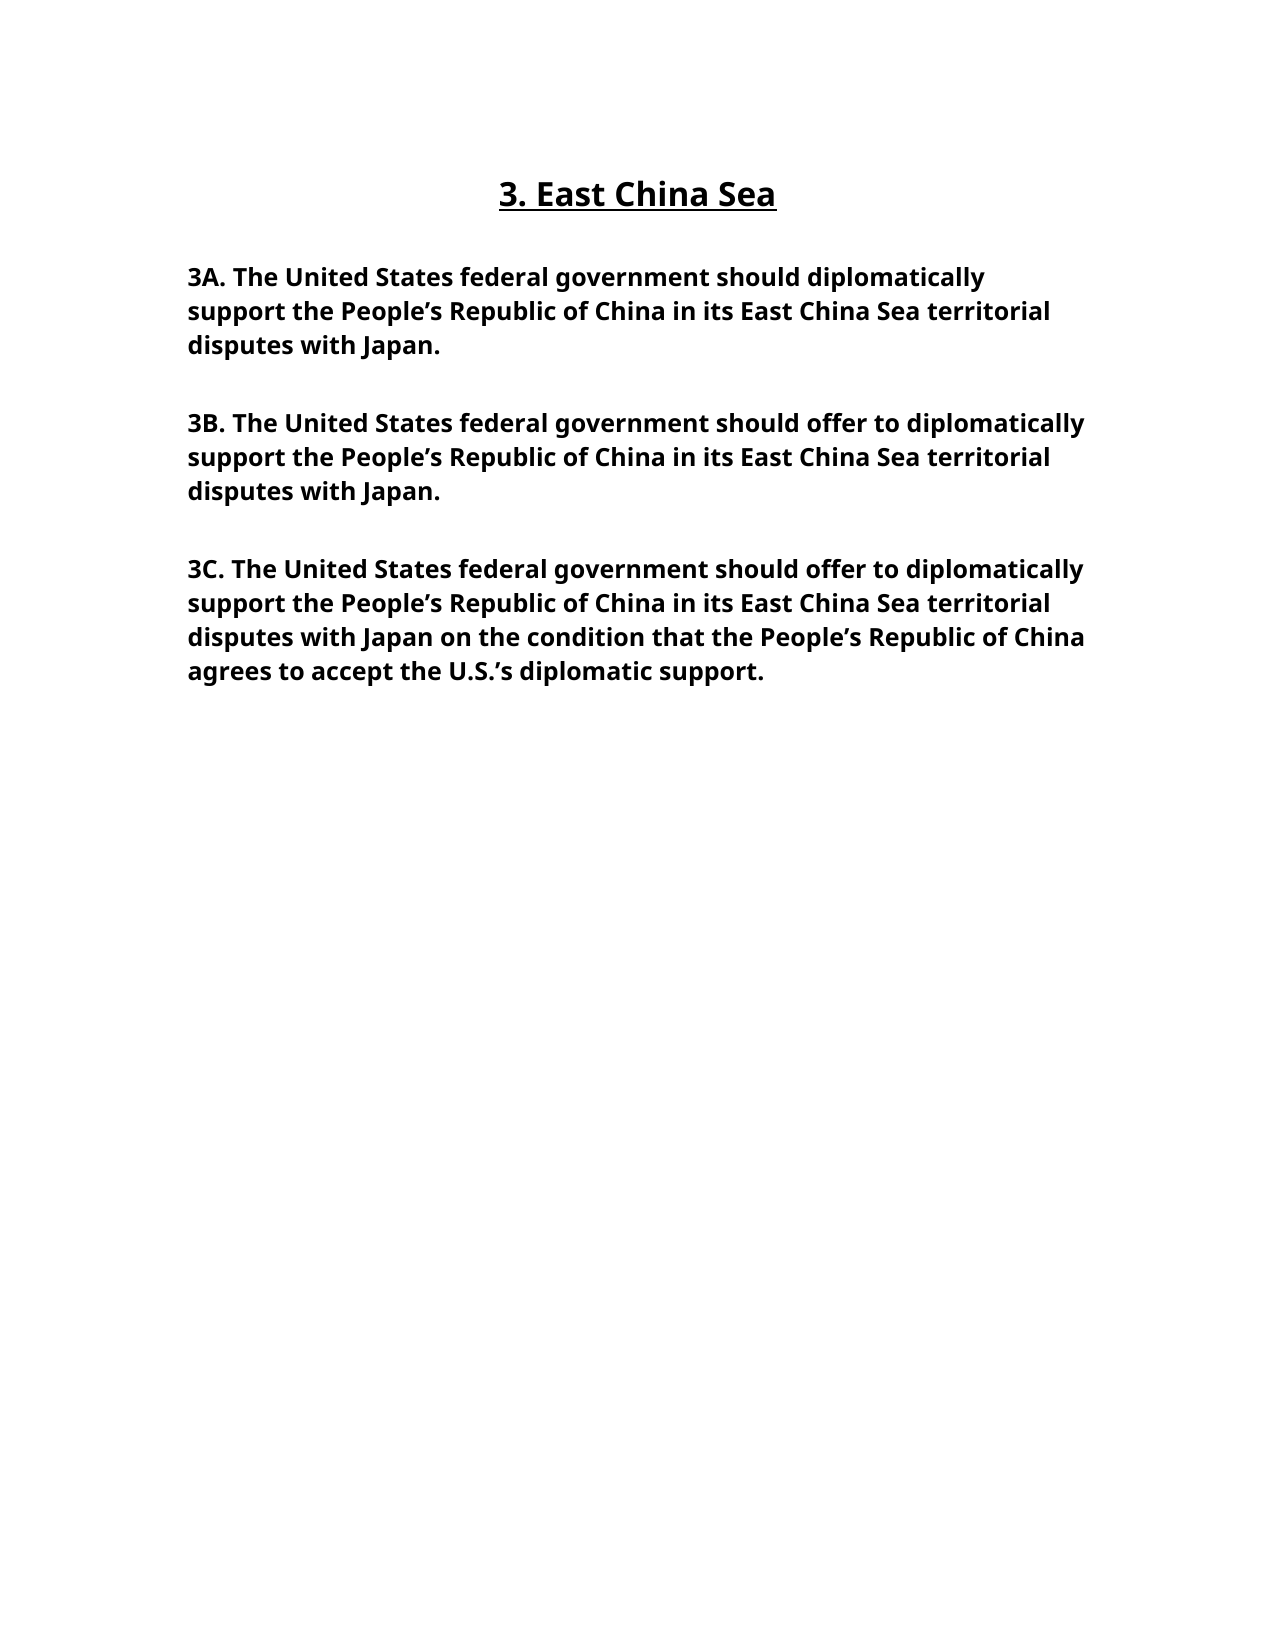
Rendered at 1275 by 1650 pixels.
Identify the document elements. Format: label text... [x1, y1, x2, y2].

subtitle 3. East China Sea [187, 171, 1087, 216]
subtitle 3C. The United States federal government should offer to diplomatically support the People’s Republic of China in its East China Sea territorial disputes with Japan on the condition that the People’s Republic of China agrees to accept the U.S.’s diplomatic support. [187, 551, 1087, 687]
subtitle 3A. The United States federal government should diplomatically support the People’s Republic of China in its East China Sea territorial disputes with Japan. [187, 260, 1087, 362]
subtitle 3B. The United States federal government should offer to diplomatically support the People’s Republic of China in its East China Sea territorial disputes with Japan. [187, 406, 1087, 508]
